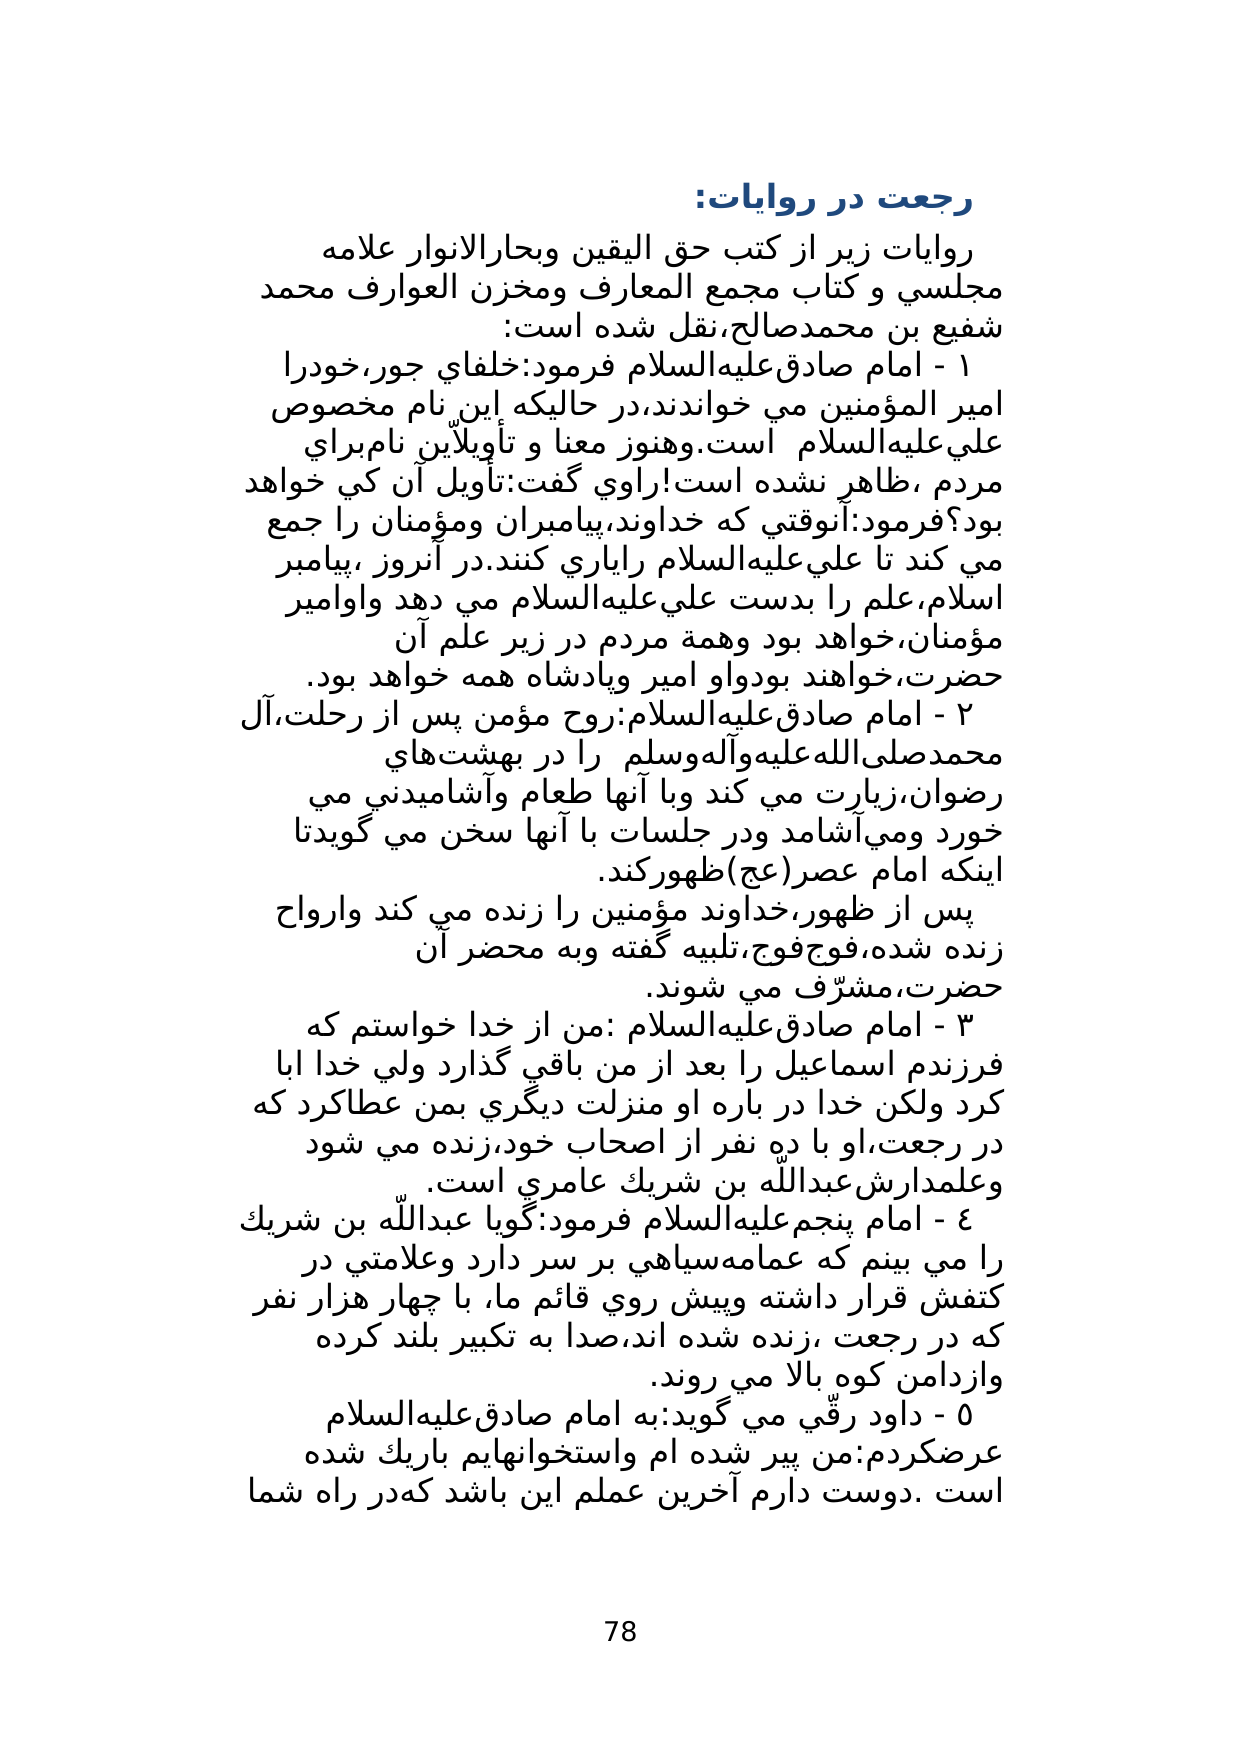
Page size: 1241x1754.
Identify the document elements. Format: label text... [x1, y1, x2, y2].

text روايات‌ زير از كتب‌ حق‌ اليقين‌ وبحارالانوار علامه‌ مجلسي‌ و كتاب‌ مجمع‌ المعارف‌ ومخزن‌ العوارف‌ محمد شفيع‌ بن‌ محمدصالح‌،نقل‌ شده‌ است‌: [236, 228, 1004, 345]
text ٢ - امام‌ صادق‌‌عليه‌السلام:روح‌ مؤمن‌ پس‌ از رحلت‌،آل‌ محمدصلى‌الله‌عليه‌وآله‌وسلم را در بهشت‌هاي‌ رضوان‌،زيارت‌ مي‌ كند وبا آنها طعام‌ وآشاميدني‌ مي‌ خورد ومي‌آشامد ودر جلسات‌ با آنها سخن‌ مي‌ گويدتا اينكه‌ امام‌ عصر(عج‌)ظهوركند. [236, 695, 1004, 889]
text ٣ - امام‌ صادق‌عليه‌السلام :من‌ از خدا خواستم‌ كه‌ فرزندم‌ اسماعيل‌ را بعد از من‌ باقي‌ گذارد ولي‌ خدا ابا كرد ولكن‌ خدا در باره‌ او منزلت‌ ديگري‌ بمن‌ عطاكرد كه‌ در رجعت‌،او با ده‌ نفر از اصحاب‌ خود،زنده‌ مي‌ شود وعلمدارش‌عبداللّه‌ بن‌ شريك‌ عامري‌ است‌. [236, 1006, 1004, 1200]
subtitle رجعت‌ در روايات‌: [236, 177, 1004, 216]
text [236, 1394, 1004, 1511]
text ٤ - امام‌ پنجم‌عليه‌السلام فرمود:گويا عبداللّه‌ بن‌ شريك‌ را مي‌ بينم‌ كه‌ عمامه‌سياهي‌ بر سر دارد وعلامتي‌ در كتفش‌ قرار داشته‌ وپيش‌ روي‌ قائم‌ ما، با چهار هزار نفر كه‌ در رجعت‌ ،زنده‌ شده‌ اند،صدا به‌ تكبير بلند كرده‌ وازدامن‌ كوه‌ بالا مي‌ روند. [236, 1200, 1004, 1394]
text ١ - امام‌ صادق‌عليه‌السلام فرمود:خلفاي‌ جور،خودرا امير المؤمنين‌ مي‌ خواندند،در حاليكه‌ اين‌ نام‌ مخصوص‌ علي‌عليه‌السلام است‌.وهنوز معنا و تأويلاّين‌ نام‌براي‌ مردم‌ ،ظاهر نشده‌ است‌!راوي‌ گفت‌:تأويل‌ آن‌ كي‌ خواهد بود؟فرمود:آنوقتي‌ كه‌ خداوند،پيامبران‌ ومؤمنان‌ را جمع‌ مي‌ كند تا علي‌عليه‌السلام راياري‌ كنند.در آنروز ،پيامبر اسلام‌،علم‌ را بدست‌ علي‌عليه‌السلام مي‌ دهد واوامير مؤمنان‌،خواهد بود وهمة‌ مردم‌ در زير علم‌ آن‌ حضرت‌،خواهند بودواو امير وپادشاه‌ همه‌ خواهد بود. [236, 345, 1004, 695]
text پس‌ از ظهور،خداوند مؤمنين‌ را زنده‌ مي‌ كند وارواح‌ زنده‌ شده‌،فوج‌فوج‌،تلبيه‌ گفته‌ وبه‌ محضر آن‌ حضرت‌،مشرّف‌ مي‌ شوند. [236, 889, 1004, 1006]
